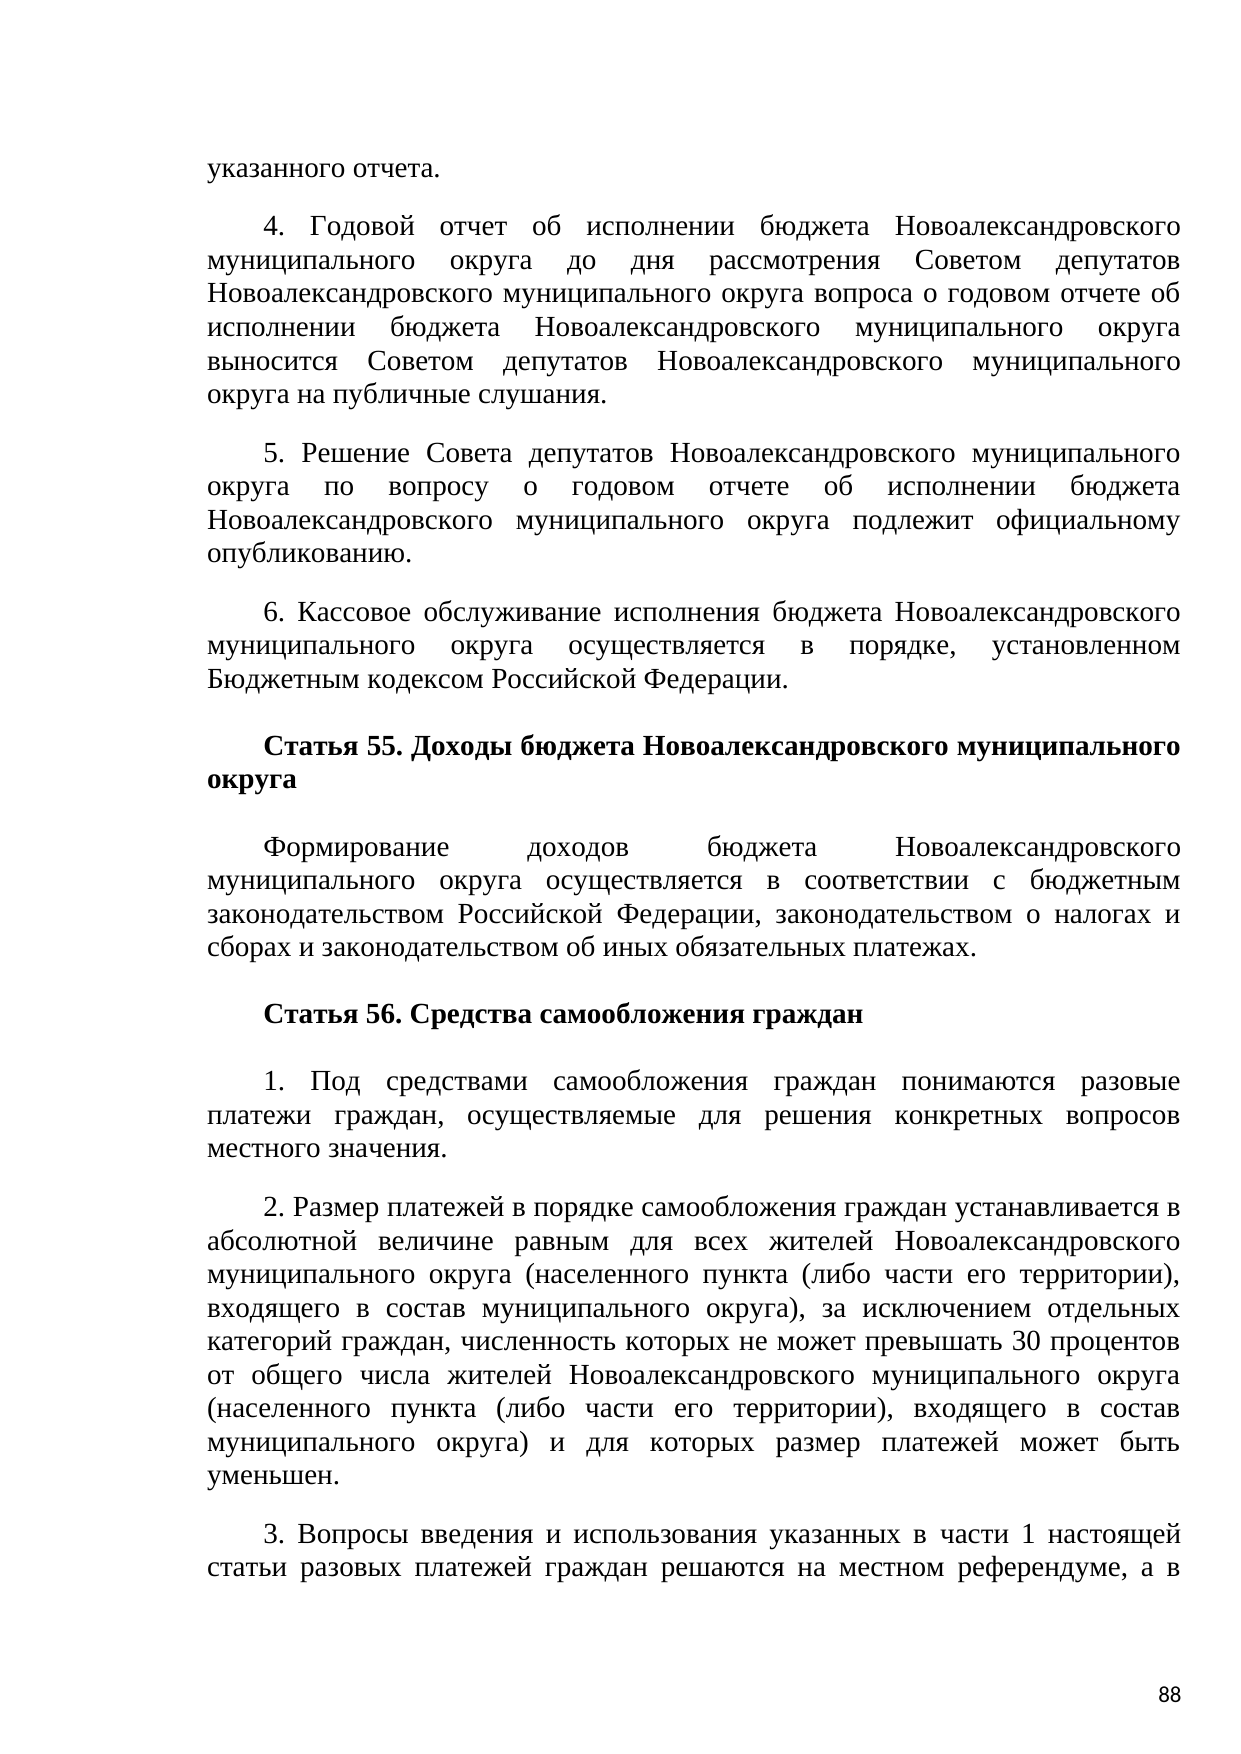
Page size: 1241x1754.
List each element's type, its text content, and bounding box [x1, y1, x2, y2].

text Формирование доходов бюджета Новоалександровского муниципального округа осуществляется в соответствии с бюджетным законодательством Российской Федерации, законодательством о налогах и сборах и законодательством об иных обязательных платежах. [207, 829, 1181, 963]
title Статья 55. Доходы бюджета Новоалександровского муниципального округа [207, 728, 1181, 795]
text 6. Кассовое обслуживание исполнения бюджета Новоалександровского муниципального округа осуществляется в порядке, установленном Бюджетным кодексом Российской Федерации. [207, 594, 1181, 694]
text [207, 150, 1181, 183]
text 4. Годовой отчет об исполнении бюджета Новоалександровского муниципального округа до дня рассмотрения Советом депутатов Новоалександровского муниципального округа вопроса о годовом отчете об исполнении бюджета Новоалександровского муниципального округа выносится Советом депутатов Новоалександровского муниципального округа на публичные слушания. [207, 208, 1181, 410]
title Статья 56. Средства самообложения граждан [207, 996, 1181, 1030]
text 2. Размер платежей в порядке самообложения граждан устанавливается в абсолютной величине равным для всех жителей Новоалександровского муниципального округа (населенного пункта (либо части его территории), входящего в состав муниципального округа), за исключением отдельных категорий граждан, численность которых не может превышать 30 процентов от общего числа жителей Новоалександровского муниципального округа (населенного пункта (либо части его территории), входящего в состав муниципального округа) и для которых размер платежей может быть уменьшен. [207, 1189, 1181, 1491]
text 1. Под средствами самообложения граждан понимаются разовые платежи граждан, осуществляемые для решения конкретных вопросов местного значения. [207, 1063, 1181, 1164]
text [207, 1516, 1181, 1583]
text 5. Решение Совета депутатов Новоалександровского муниципального округа по вопросу о годовом отчете об исполнении бюджета Новоалександровского муниципального округа подлежит официальному опубликованию. [207, 435, 1181, 569]
